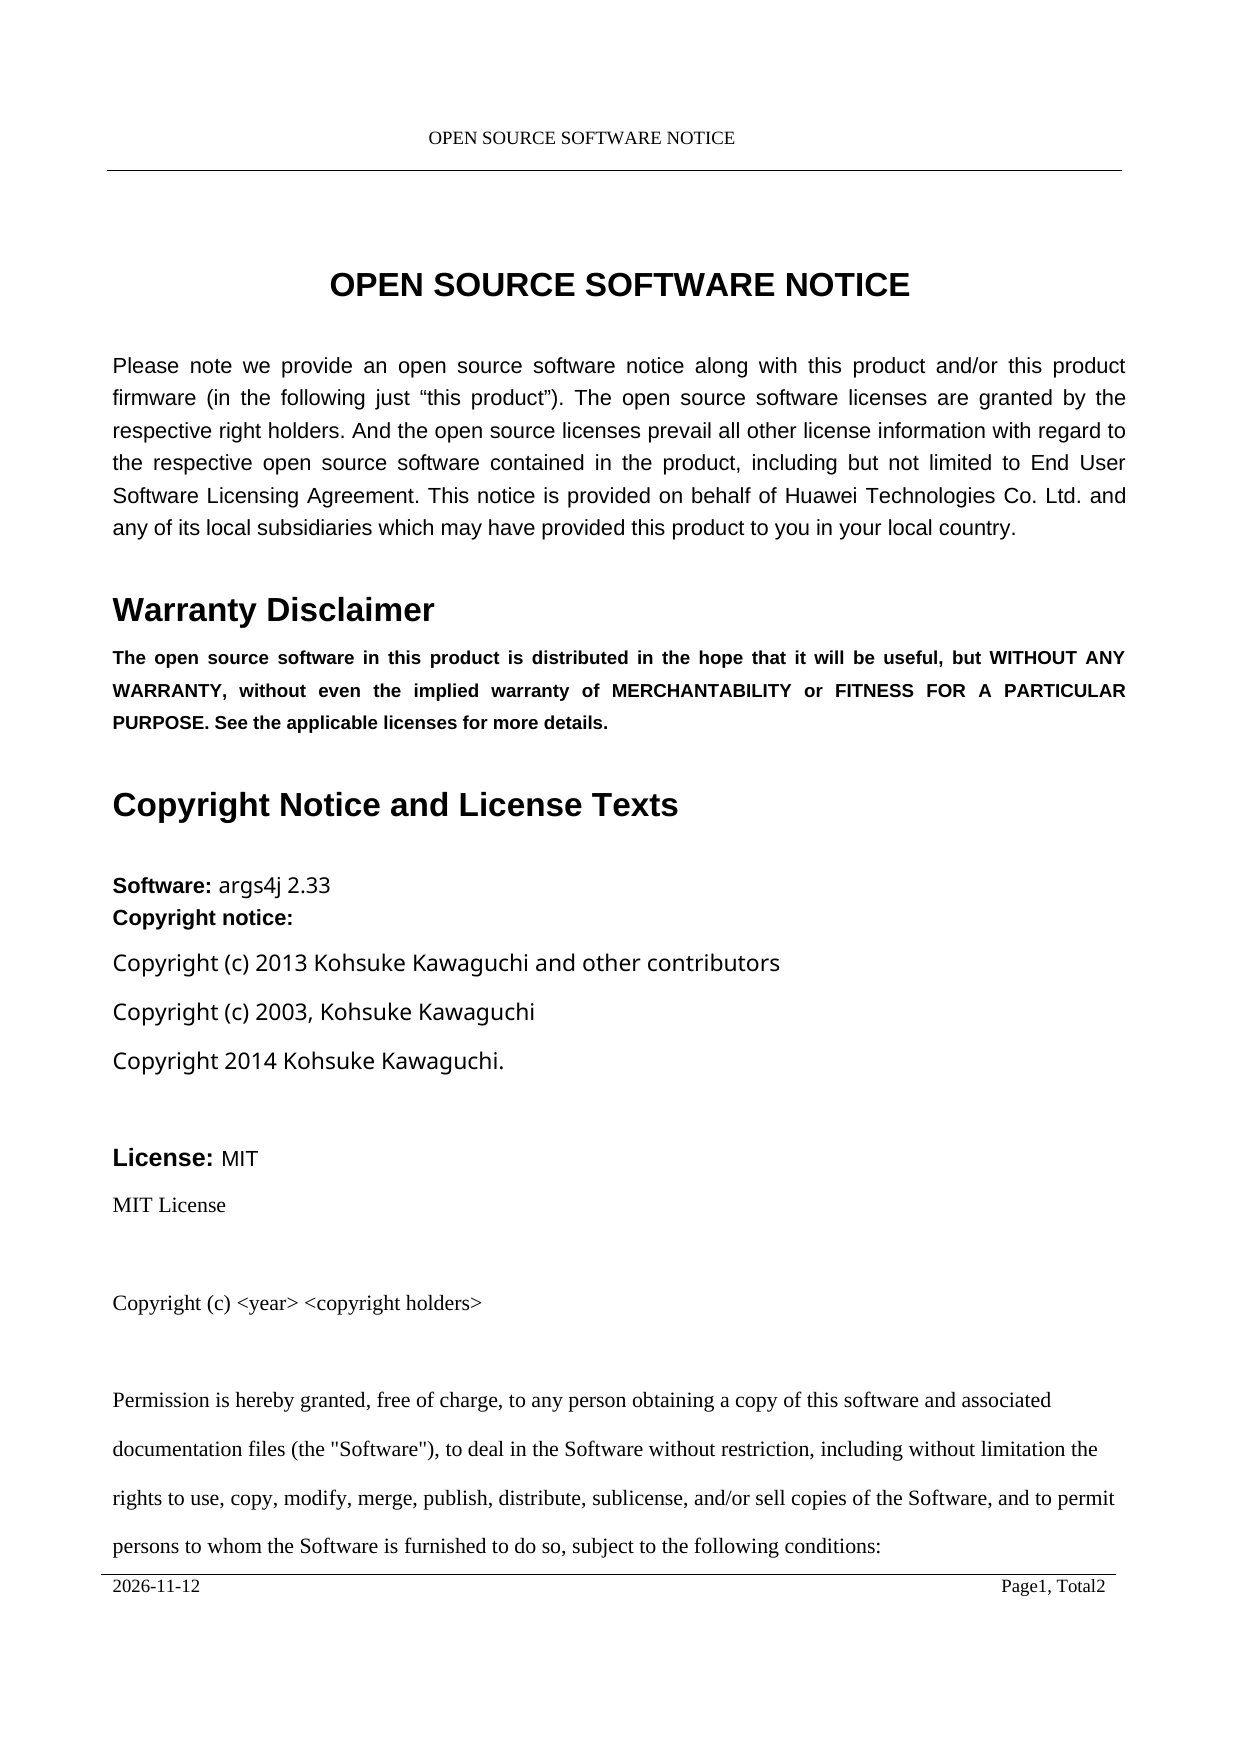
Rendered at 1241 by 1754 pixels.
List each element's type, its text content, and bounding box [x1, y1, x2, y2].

text Copyright Notice and License Texts [112, 771, 1128, 836]
text Copyright notice: [112, 901, 1128, 934]
text OPEN SOURCE SOFTWARE NOTICE [112, 251, 1128, 316]
text Software: args4j 2.33 [112, 869, 1128, 901]
text License: MIT [112, 1142, 1128, 1174]
text Copyright (c) 2013 Kohsuke Kawaguchi and other contributors Copyright (c) 2003, Kohsuke Kawaguchi Copyright 2014 Kohsuke Kawaguchi. [112, 947, 1128, 1125]
text Please note we provide an open source software notice along with this product and/or this product firmware (in the following just “this product”). The open source software licenses are granted by the respective right holders. And the open source licenses prevail all other license information with regard to the respective open source software contained in the product, including but not limited to End User Software Licensing Agreement. This notice is provided on behalf of Huawei Technologies Co. Ltd. and any of its local subsidiaries which may have provided this product to you in your local country. [112, 349, 1128, 544]
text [112, 1188, 1128, 1562]
text The open source software in this product is distributed in the hope that it will be useful, but WITHOUT ANY WARRANTY, without even the implied warranty of MERCHANTABILITY or FITNESS FOR A PARTICULAR PURPOSE. See the applicable licenses for more details. [112, 641, 1128, 739]
text Warranty Disclaimer [112, 576, 1128, 641]
